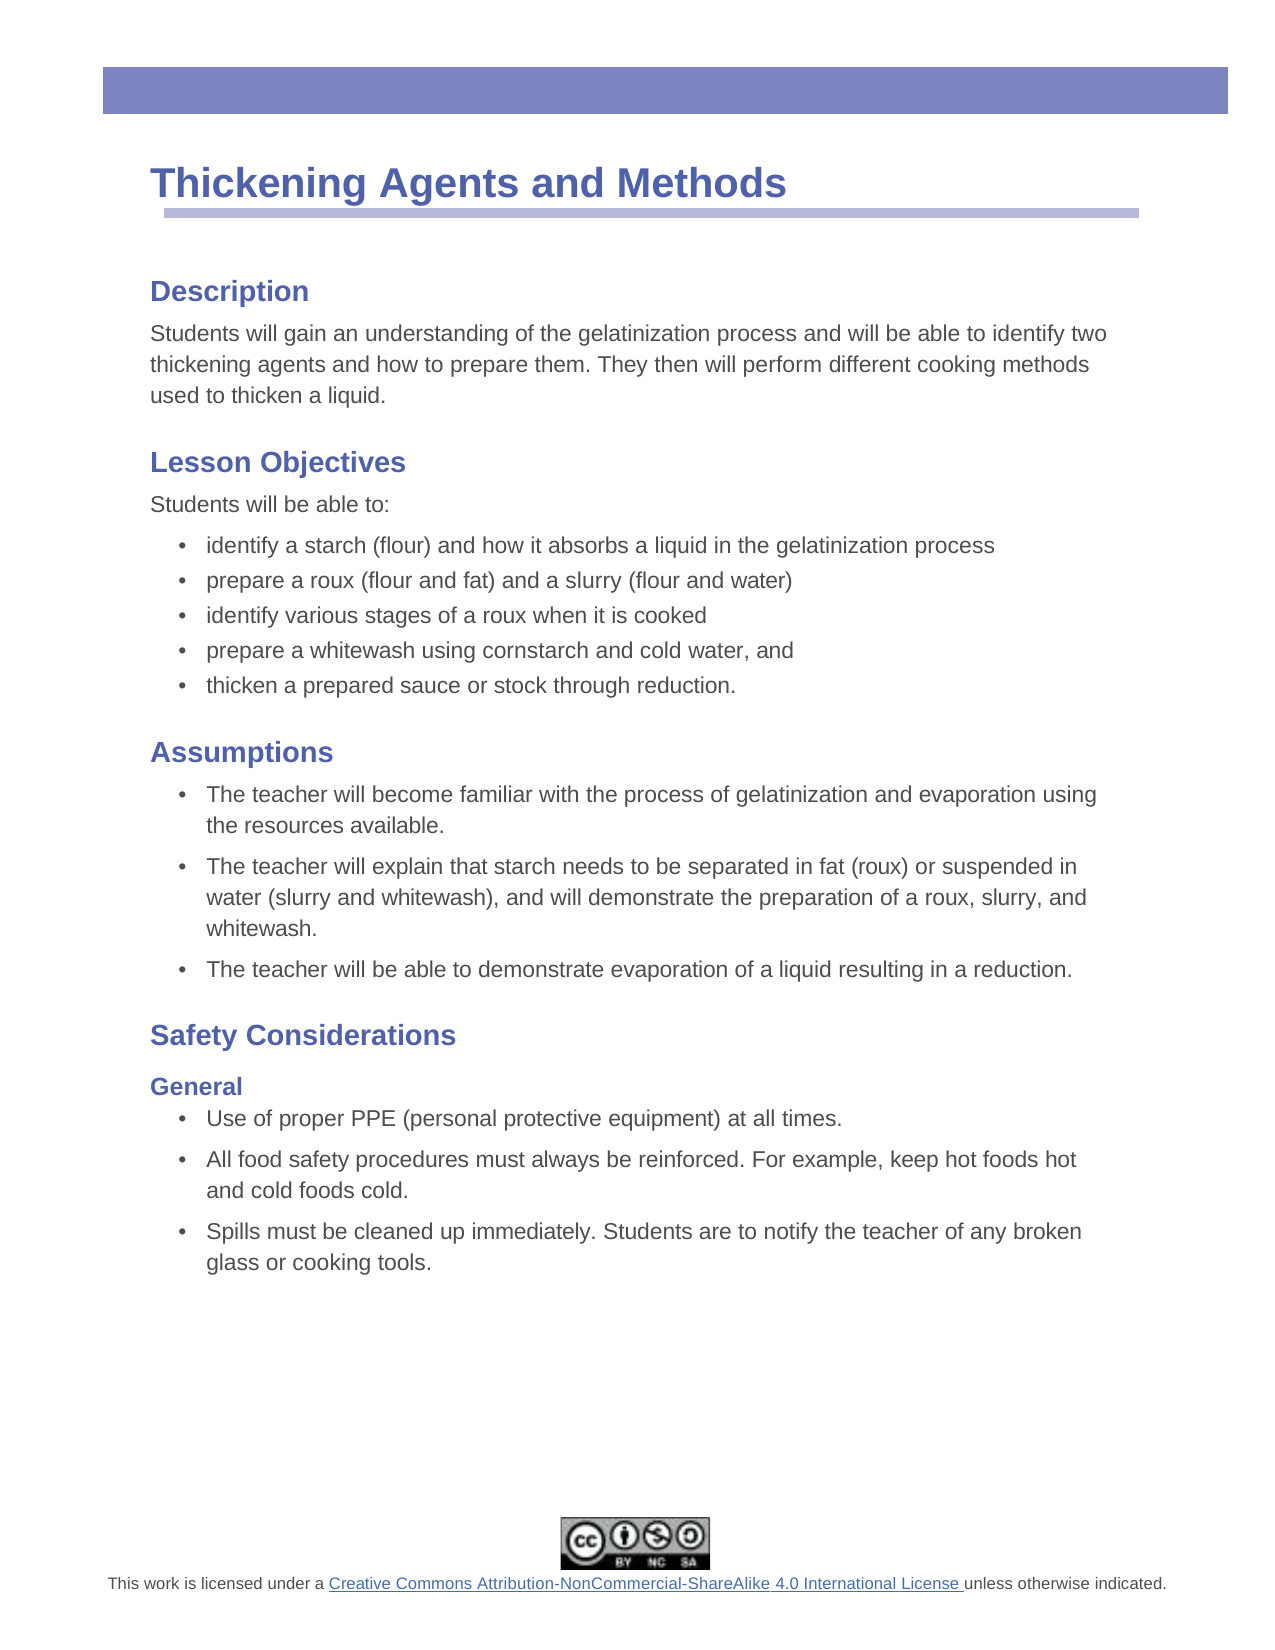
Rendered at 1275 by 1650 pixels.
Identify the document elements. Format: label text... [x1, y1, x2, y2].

text Description [150, 273, 1239, 307]
subtitle General [150, 1072, 1239, 1101]
text Thickening Agents and Methods [150, 159, 1239, 207]
list identify various stages of a roux when it is cooked [178, 602, 1239, 628]
list All food safety procedures must always be reinforced. For example, keep hot foods hot and cold foods cold. [178, 1146, 1082, 1203]
list identify a starch (flour) and how it absorbs a liquid in the gelatinization process [178, 532, 1239, 558]
list Spills must be cleaned up immediately. Students are to notify the teacher of any broken glass or cooking tools. [178, 1218, 1087, 1275]
picture [560, 1517, 711, 1570]
subtitle Assumptions [150, 735, 1239, 768]
list The teacher will explain that starch needs to be separated in fat (roux) or suspended in water (slurry and whitewash), and will demonstrate the preparation of a roux, slurry, and whitewash. [178, 853, 1091, 941]
list prepare a whitewash using cornstarch and cold water, and [178, 637, 1239, 663]
list thicken a prepared sauce or stock through reduction. [178, 672, 1239, 698]
list The teacher will become familiar with the process of gelatinization and evaporation using the resources available. [178, 781, 1103, 839]
subtitle Lesson Objectives [150, 445, 1239, 478]
subtitle Safety Considerations [150, 1018, 1239, 1052]
text Students will gain an understanding of the gelatinization process and will be able to identify two thickening agents and how to prepare them. They then will perform different cooking methods used to thicken a liquid. [150, 320, 1119, 408]
text This work is licensed under a Creative Commons Attribution-NonCommercial-ShareAlike 4.0 International License unless otherwise indicated. [107, 1574, 1239, 1593]
list prepare a roux (flour and fat) and a slurry (flour and water) [178, 567, 1239, 593]
list Use of proper PPE (personal protective equipment) at all times. [178, 1105, 1239, 1132]
list The teacher will be able to demonstrate evaporation of a liquid resulting in a reduction. [178, 956, 1239, 982]
text Students will be able to: [150, 491, 1239, 518]
